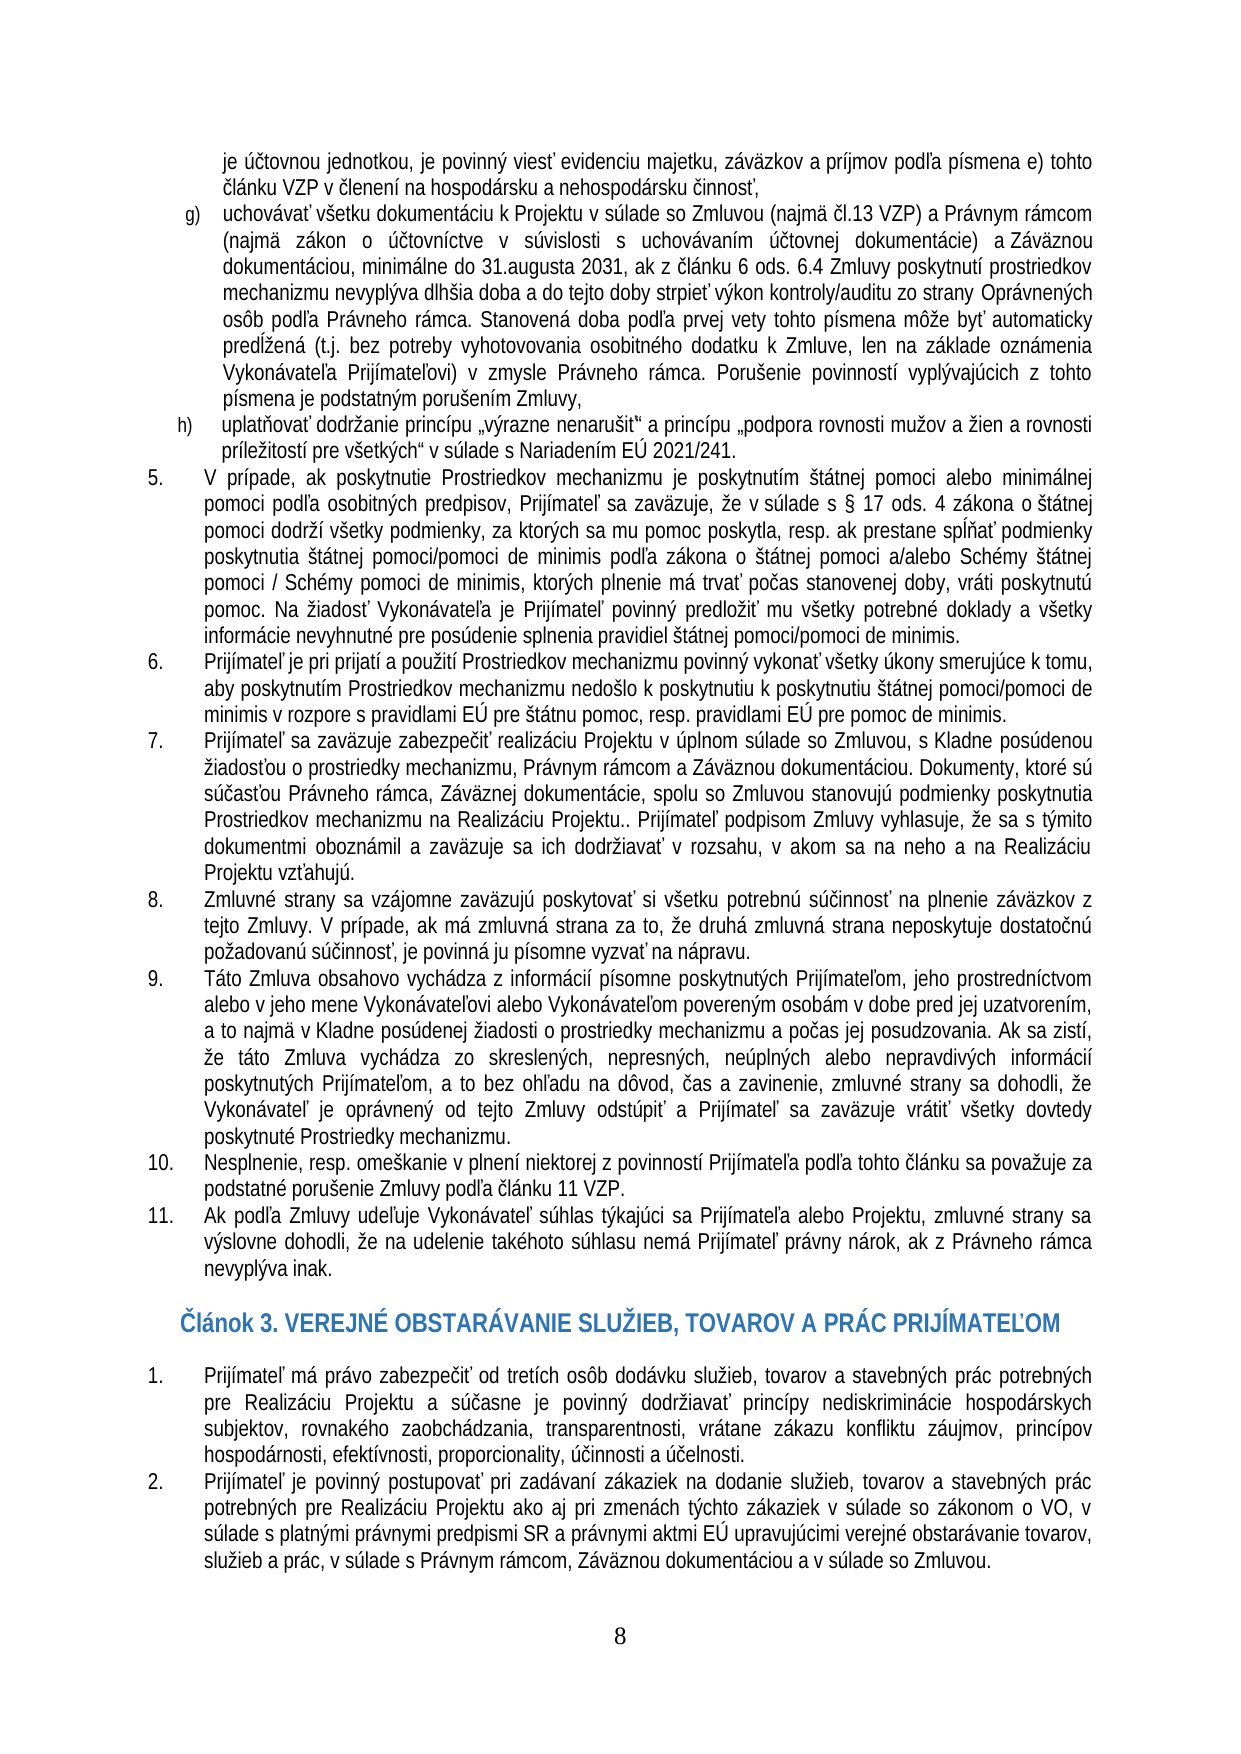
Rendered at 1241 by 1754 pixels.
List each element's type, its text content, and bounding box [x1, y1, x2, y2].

list uplatňovať dodržanie princípu „výrazne nenarušiť“ a princípu „podpora rovnosti mužov a žien a rovnosti príležitostí pre všetkých“ v súlade s Nariadením EÚ 2021/241. [177, 411, 1093, 464]
list Prijímateľ je pri prijatí a použití Prostriedkov mechanizmu povinný vykonať všetky úkony smerujúce k tomu, aby poskytnutím Prostriedkov mechanizmu nedošlo k poskytnutiu k poskytnutiu štátnej pomoci/pomoci de minimis v rozpore s pravidlami EÚ pre štátnu pomoc, resp. pravidlami EÚ pre pomoc de minimis. [148, 648, 1093, 727]
list Nesplnenie, resp. omeškanie v plnení niektorej z povinností Prijímateľa podľa tohto článku sa považuje za podstatné porušenie Zmluvy podľa článku 11 VZP. [148, 1149, 1093, 1202]
subtitle Článok 3. VEREJNÉ OBSTARÁVANIE SLUŽIEB, TOVAROV A PRÁC PRIJÍMATEĽOM [148, 1307, 1093, 1338]
list Prijímateľ sa zaväzuje zabezpečiť realizáciu Projektu v úplnom súlade so Zmluvou, s Kladne posúdenou žiadosťou o prostriedky mechanizmu, Právnym rámcom a Záväznou dokumentáciou. Dokumenty, ktoré sú súčasťou Právneho rámca, Záväznej dokumentácie, spolu so Zmluvou stanovujú podmienky poskytnutia Prostriedkov mechanizmu na Realizáciu Projektu.. Prijímateľ podpisom Zmluvy vyhlasuje, že sa s týmito dokumentmi oboznámil a zaväzuje sa ich dodržiavať v rozsahu, v akom sa na neho a na Realizáciu Projektu vzťahujú. [148, 727, 1093, 886]
list V prípade, ak poskytnutie Prostriedkov mechanizmu je poskytnutím štátnej pomoci alebo minimálnej pomoci podľa osobitných predpisov, Prijímateľ sa zaväzuje, že v súlade s § 17 ods. 4 zákona o štátnej pomoci dodrží všetky podmienky, za ktorých sa mu pomoc poskytla, resp. ak prestane spĺňať podmienky poskytnutia štátnej pomoci/pomoci de minimis podľa zákona o štátnej pomoci a/alebo Schémy štátnej pomoci / Schémy pomoci de minimis, ktorých plnenie má trvať počas stanovenej doby, vráti poskytnutú pomoc. Na žiadosť Vykonávateľa je Prijímateľ povinný predložiť mu všetky potrebné doklady a všetky informácie nevyhnutné pre posúdenie splnenia pravidiel štátnej pomoci/pomoci de minimis. [148, 464, 1093, 648]
list Zmluvné strany sa vzájomne zaväzujú poskytovať si všetku potrebnú súčinnosť na plnenie záväzkov z tejto Zmluvy. V prípade, ak má zmluvná strana za to, že druhá zmluvná strana neposkytuje dostatočnú požadovanú súčinnosť, je povinná ju písomne vyzvať na nápravu. [148, 886, 1093, 964]
list uchovávať všetku dokumentáciu k Projektu v súlade so Zmluvou (najmä čl.13 VZP) a Právnym rámcom (najmä zákon o účtovníctve v súvislosti s uchovávaním účtovnej dokumentácie) a Záväznou dokumentáciou, minimálne do 31.augusta 2031, ak z článku 6 ods. 6.4 Zmluvy poskytnutí prostriedkov mechanizmu nevyplýva dlhšia doba a do tejto doby strpieť výkon kontroly/auditu zo strany Oprávnených osôb podľa Právneho rámca. Stanovená doba podľa prvej vety tohto písmena môže byť automaticky predĺžená (t.j. bez potreby vyhotovovania osobitného dodatku k Zmluve, len na základe oznámenia Vykonávateľa Prijímateľovi) v zmysle Právneho rámca. Porušenie povinností vyplývajúcich z tohto písmena je podstatným porušením Zmluvy, [185, 200, 1093, 411]
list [185, 148, 1093, 200]
list Prijímateľ je povinný postupovať pri zadávaní zákaziek na dodanie služieb, tovarov a stavebných prác potrebných pre Realizáciu Projektu ako aj pri zmenách týchto zákaziek v súlade so zákonom o VO, v súlade s platnými právnymi predpismi SR a právnymi aktmi EÚ upravujúcimi verejné obstarávanie tovarov, služieb a prác, v súlade s Právnym rámcom, Záväznou dokumentáciou a v súlade so Zmluvou. [148, 1468, 1093, 1573]
list Ak podľa Zmluvy udeľuje Vykonávateľ súhlas týkajúci sa Prijímateľa alebo Projektu, zmluvné strany sa výslovne dohodli, že na udelenie takéhoto súhlasu nemá Prijímateľ právny nárok, ak z Právneho rámca nevyplýva inak. [148, 1202, 1093, 1281]
list Táto Zmluva obsahovo vychádza z informácií písomne poskytnutých Prijímateľom, jeho prostredníctvom alebo v jeho mene Vykonávateľovi alebo Vykonávateľom povereným osobám v dobe pred jej uzatvorením, a to najmä v Kladne posúdenej žiadosti o prostriedky mechanizmu a počas jej posudzovania. Ak sa zistí, že táto Zmluva vychádza zo skreslených, nepresných, neúplných alebo nepravdivých informácií poskytnutých Prijímateľom, a to bez ohľadu na dôvod, čas a zavinenie, zmluvné strany sa dohodli, že Vykonávateľ je oprávnený od tejto Zmluvy odstúpiť a Prijímateľ sa zaväzuje vrátiť všetky dovtedy poskytnuté Prostriedky mechanizmu. [148, 964, 1093, 1149]
list Prijímateľ má právo zabezpečiť od tretích osôb dodávku služieb, tovarov a stavebných prác potrebných pre Realizáciu Projektu a súčasne je povinný dodržiavať princípy nediskriminácie hospodárskych subjektov, rovnakého zaobchádzania, transparentnosti, vrátane zákazu konfliktu záujmov, princípov hospodárnosti, efektívnosti, proporcionality, účinnosti a účelnosti. [148, 1362, 1093, 1468]
